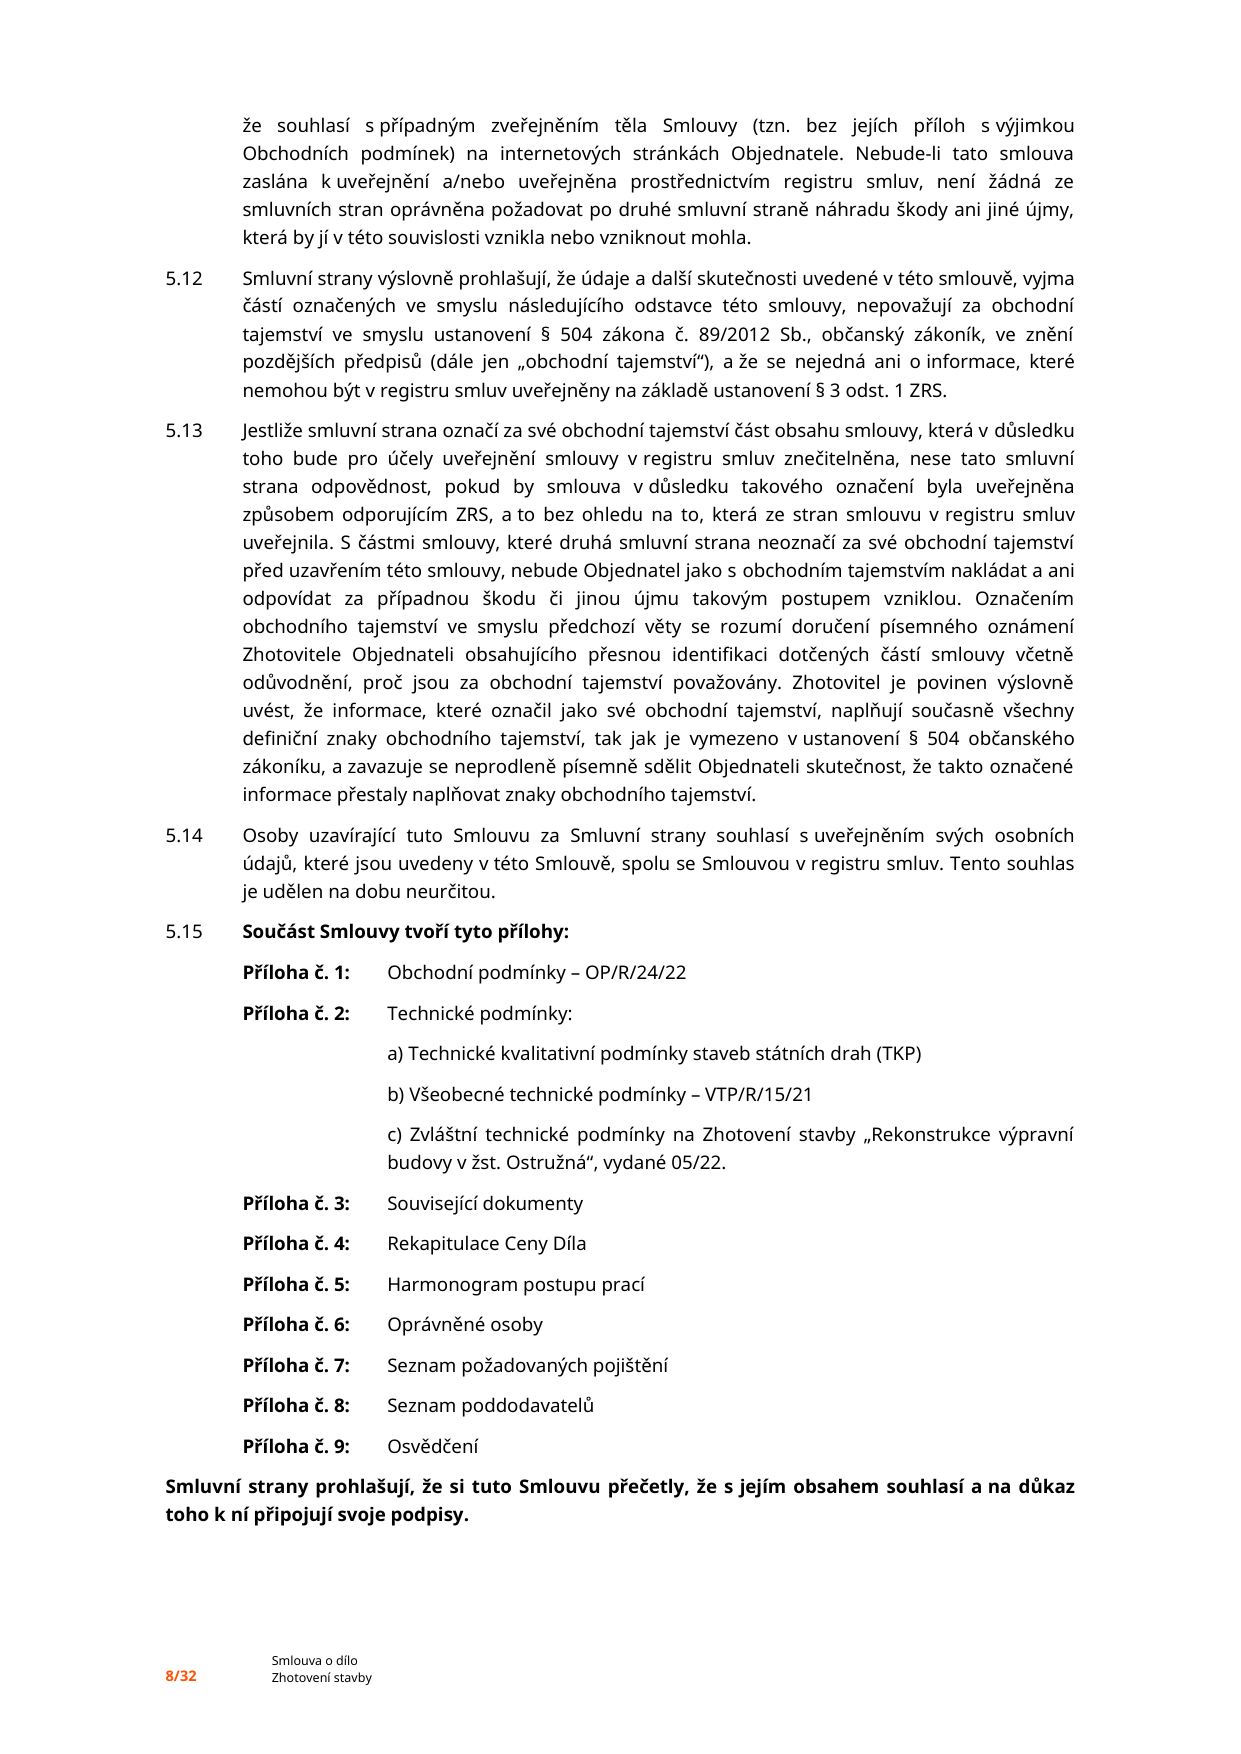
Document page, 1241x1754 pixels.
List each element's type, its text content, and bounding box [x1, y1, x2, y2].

text a) Technické kvalitativní podmínky staveb státních drah (TKP) [387, 1040, 1075, 1066]
text Příloha č. 6: Oprávněné osoby [242, 1311, 1075, 1337]
text Příloha č. 9: Osvědčení [242, 1433, 1075, 1458]
text c) Zvláštní technické podmínky na Zhotovení stavby „Rekonstrukce výpravní budovy v žst. Ostružná“, vydané 05/22. [387, 1121, 1075, 1175]
text Smluvní strany výslovně prohlašují, že údaje a další skutečnosti uvedené v této smlouvě, vyjma částí označených ve smyslu následujícího odstavce této smlouvy, nepovažují za obchodní tajemství ve smyslu ustanovení § 504 zákona č. 89/2012 Sb., občanský zákoník, ve znění pozdějších předpisů (dále jen „obchodní tajemství“), a že se nejedná ani o informace, které nemohou být v registru smluv uveřejněny na základě ustanovení § 3 odst. 1 ZRS. [165, 265, 1075, 402]
text Příloha č. 7: Seznam požadovaných pojištění [242, 1352, 1075, 1377]
text b) Všeobecné technické podmínky – VTP/R/15/21 [387, 1081, 1075, 1106]
text Příloha č. 5: Harmonogram postupu prací [242, 1271, 1075, 1296]
text Osoby uzavírající tuto Smlouvu za Smluvní strany souhlasí s uveřejněním svých osobních údajů, které jsou uvedeny v této Smlouvě, spolu se Smlouvou v registru smluv. Tento souhlas je udělen na dobu neurčitou. [165, 822, 1075, 904]
text Příloha č. 2: Technické podmínky: [242, 1000, 1075, 1025]
text Součást Smlouvy tvoří tyto přílohy: [165, 919, 1075, 944]
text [165, 112, 1075, 250]
text Příloha č. 1: Obchodní podmínky – OP/R/24/22 [242, 959, 1075, 985]
text Příloha č. 3: Související dokumenty [242, 1190, 1075, 1215]
text Příloha č. 8: Seznam poddodavatelů [242, 1392, 1075, 1418]
text Smluvní strany prohlašují, že si tuto Smlouvu přečetly, že s jejím obsahem souhlasí a na důkaz toho k ní připojují svoje podpisy. [165, 1473, 1075, 1527]
text Jestliže smluvní strana označí za své obchodní tajemství část obsahu smlouvy, která v důsledku toho bude pro účely uveřejnění smlouvy v registru smluv znečitelněna, nese tato smluvní strana odpovědnost, pokud by smlouva v důsledku takového označení byla uveřejněna způsobem odporujícím ZRS, a to bez ohledu na to, která ze stran smlouvu v registru smluv uveřejnila. S částmi smlouvy, které druhá smluvní strana neoznačí za své obchodní tajemství před uzavřením této smlouvy, nebude Objednatel jako s obchodním tajemstvím nakládat a ani odpovídat za případnou škodu či jinou újmu takovým postupem vzniklou. Označením obchodního tajemství ve smyslu předchozí věty se rozumí doručení písemného oznámení Zhotovitele Objednateli obsahujícího přesnou identifikaci dotčených částí smlouvy včetně odůvodnění, proč jsou za obchodní tajemství považovány. Zhotovitel je povinen výslovně uvést, že informace, které označil jako své obchodní tajemství, naplňují současně všechny definiční znaky obchodního tajemství, tak jak je vymezeno v ustanovení § 504 občanského zákoníku, a zavazuje se neprodleně písemně sdělit Objednateli skutečnost, že takto označené informace přestaly naplňovat znaky obchodního tajemství. [165, 417, 1075, 807]
text Příloha č. 4: Rekapitulace Ceny Díla [242, 1230, 1075, 1256]
